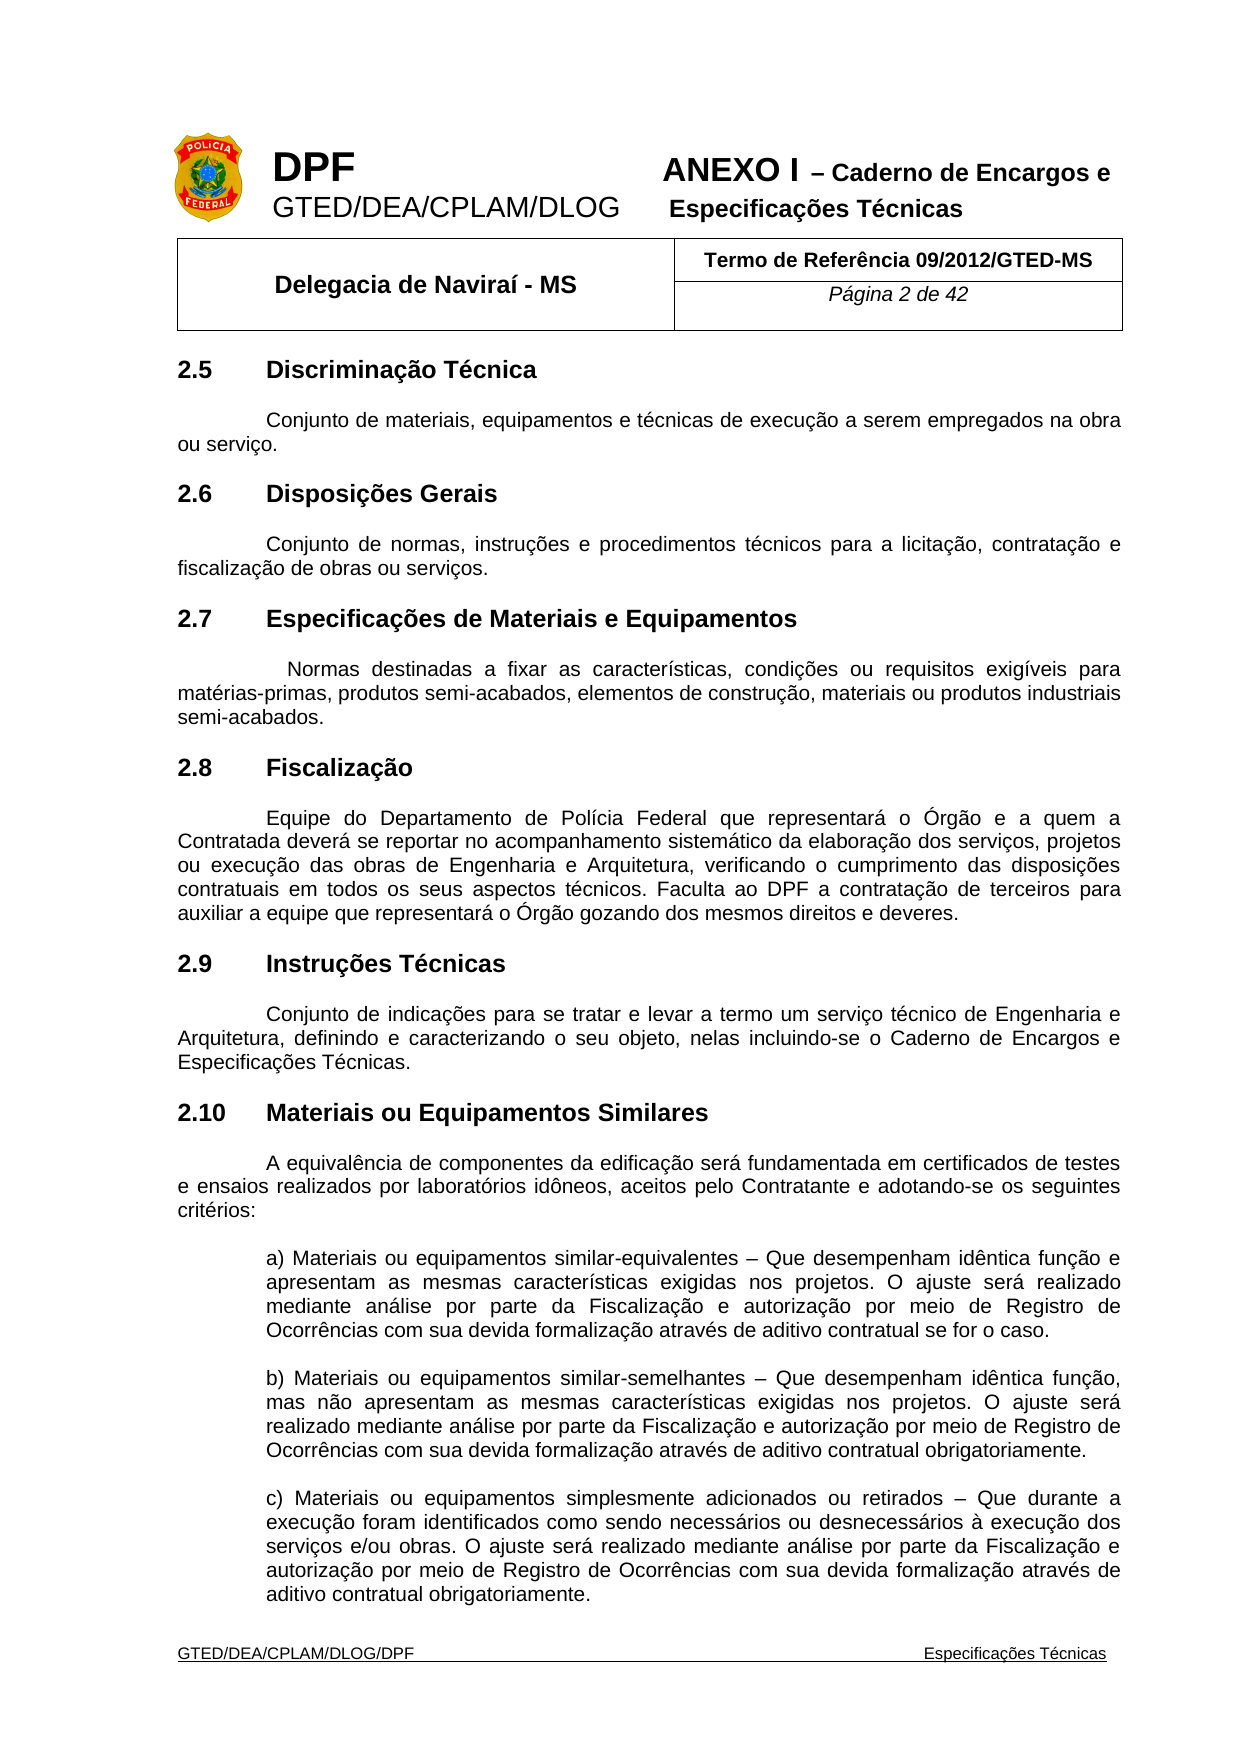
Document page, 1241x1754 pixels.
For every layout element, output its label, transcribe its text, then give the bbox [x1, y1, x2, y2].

text Normas destinadas a fixar as características, condições ou requisitos exigíveis para matérias-primas, produtos semi-acabados, elementos de construção, materiais ou produtos industriais semi-acabados. [177, 657, 1122, 729]
text A equivalência de componentes da edificação será fundamentada em certificados de testes e ensaios realizados por laboratórios idôneos, aceitos pelo Contratante e adotando-se os seguintes critérios: [177, 1150, 1122, 1222]
text c) Materiais ou equipamentos simplesmente adicionados ou retirados – Que durante a execução foram identificados como sendo necessários ou desnecessários à execução dos serviços e/ou obras. O ajuste será realizado mediante análise por parte da Fiscalização e autorização por meio de Registro de Ocorrências com sua devida formalização através de aditivo contratual obrigatoriamente. [266, 1486, 1122, 1606]
text Conjunto de indicações para se tratar e levar a termo um serviço técnico de Engenharia e Arquitetura, definindo e caracterizando o seu objeto, nelas incluindo-se o Caderno de Encargos e Especificações Técnicas. [177, 1002, 1122, 1074]
text Conjunto de normas, instruções e procedimentos técnicos para a licitação, contratação e fiscalização de obras ou serviços. [177, 532, 1122, 580]
text 2.9 Instruções Técnicas [177, 949, 1122, 978]
text 2.7 Especificações de Materiais e Equipamentos [177, 604, 1122, 633]
text 2.5 Discriminação Técnica [177, 355, 1122, 384]
text 2.8 Fiscalização [177, 753, 1122, 781]
text 2.10 Materiais ou Equipamentos Similares [177, 1098, 1122, 1126]
text Equipe do Departamento de Polícia Federal que representará o Órgão e a quem a Contratada deverá se reportar no acompanhamento sistemático da elaboração dos serviços, projetos ou execução das obras de Engenharia e Arquitetura, verificando o cumprimento das disposições contratuais em todos os seus aspectos técnicos. Faculta ao DPF a contratação de terceiros para auxiliar a equipe que representará o Órgão gozando dos mesmos direitos e deveres. [177, 805, 1122, 925]
text Conjunto de materiais, equipamentos e técnicas de execução a serem empregados na obra ou serviço. [177, 408, 1122, 456]
text b) Materiais ou equipamentos similar-semelhantes – Que desempenham idêntica função, mas não apresentam as mesmas características exigidas nos projetos. O ajuste será realizado mediante análise por parte da Fiscalização e autorização por meio de Registro de Ocorrências com sua devida formalização através de aditivo contratual obrigatoriamente. [266, 1366, 1122, 1462]
text a) Materiais ou equipamentos similar-equivalentes – Que desempenham idêntica função e apresentam as mesmas características exigidas nos projetos. O ajuste será realizado mediante análise por parte da Fiscalização e autorização por meio de Registro de Ocorrências com sua devida formalização através de aditivo contratual se for o caso. [266, 1246, 1122, 1342]
text 2.6 Disposições Gerais [177, 479, 1122, 508]
